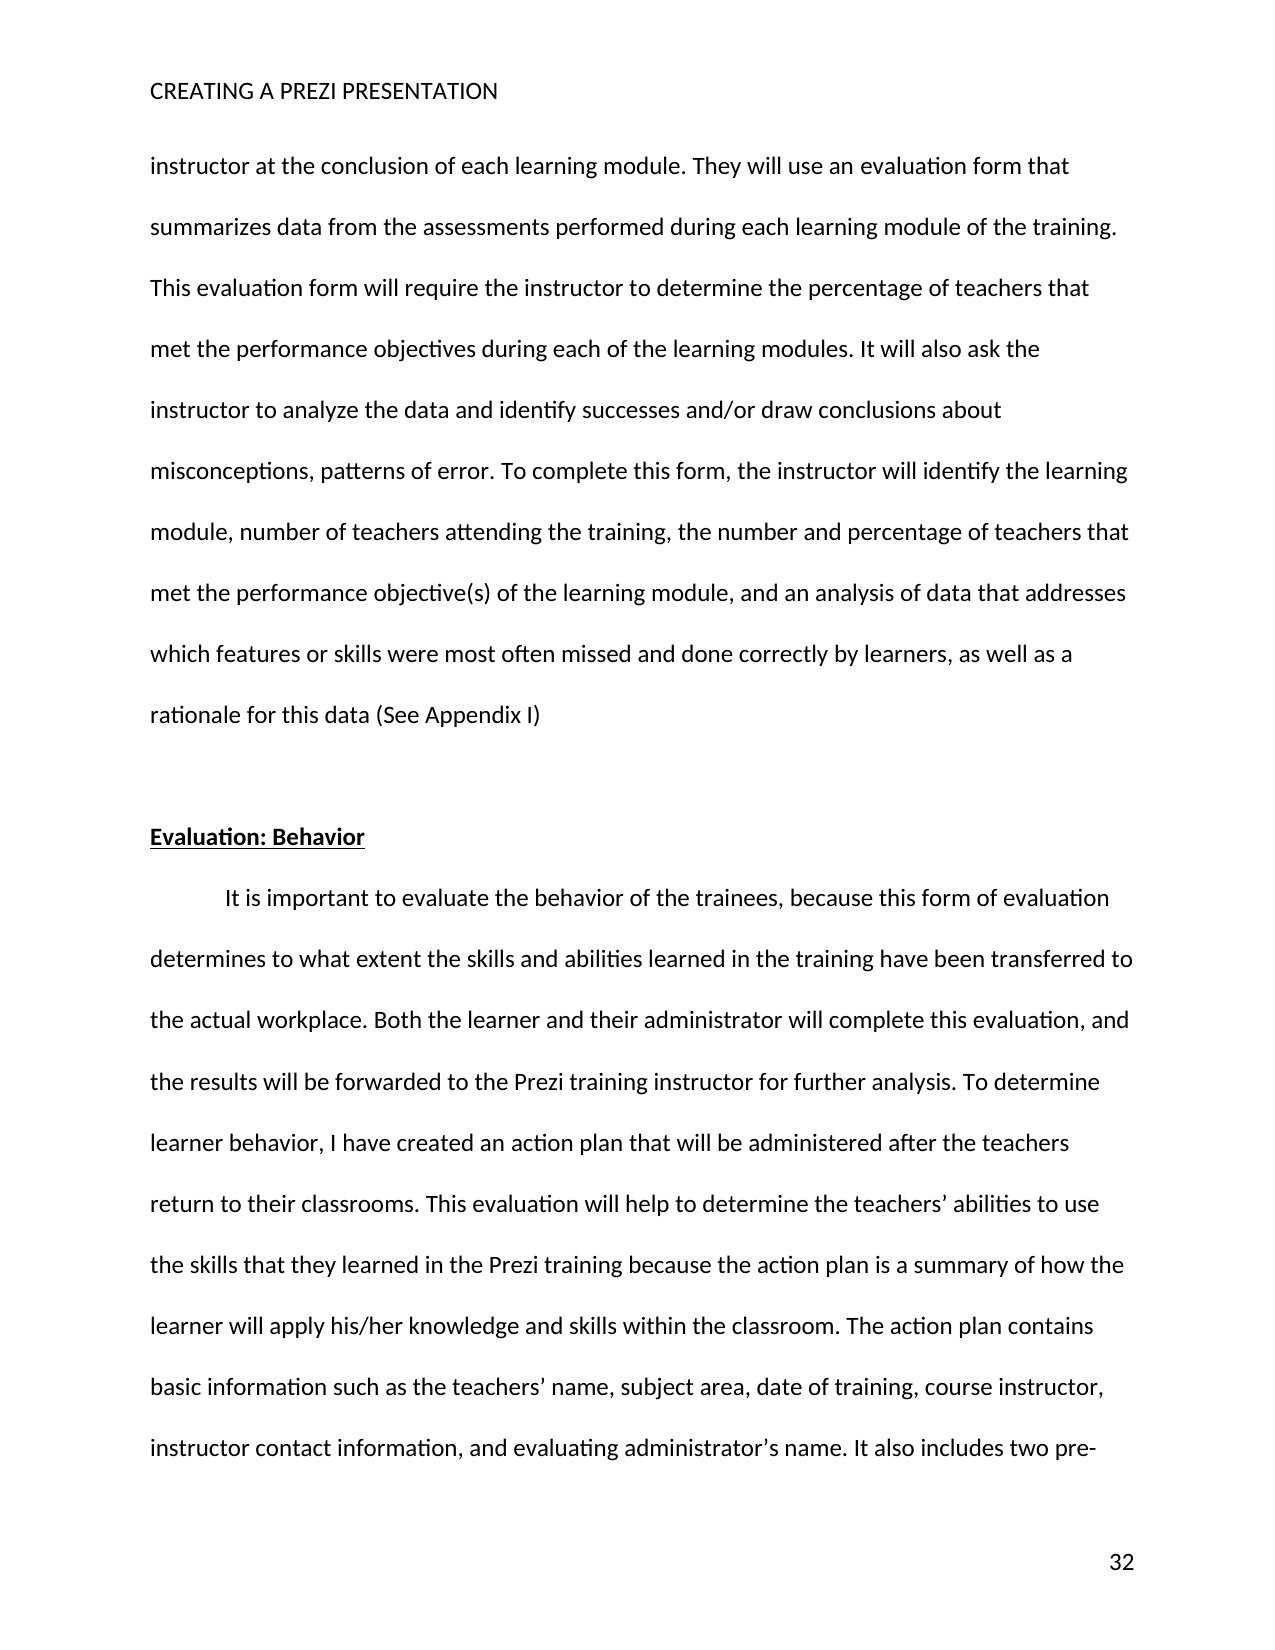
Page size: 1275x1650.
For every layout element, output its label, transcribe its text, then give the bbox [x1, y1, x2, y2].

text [150, 150, 1134, 730]
text Evaluation: Behavior [150, 821, 1134, 852]
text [150, 882, 1134, 1462]
